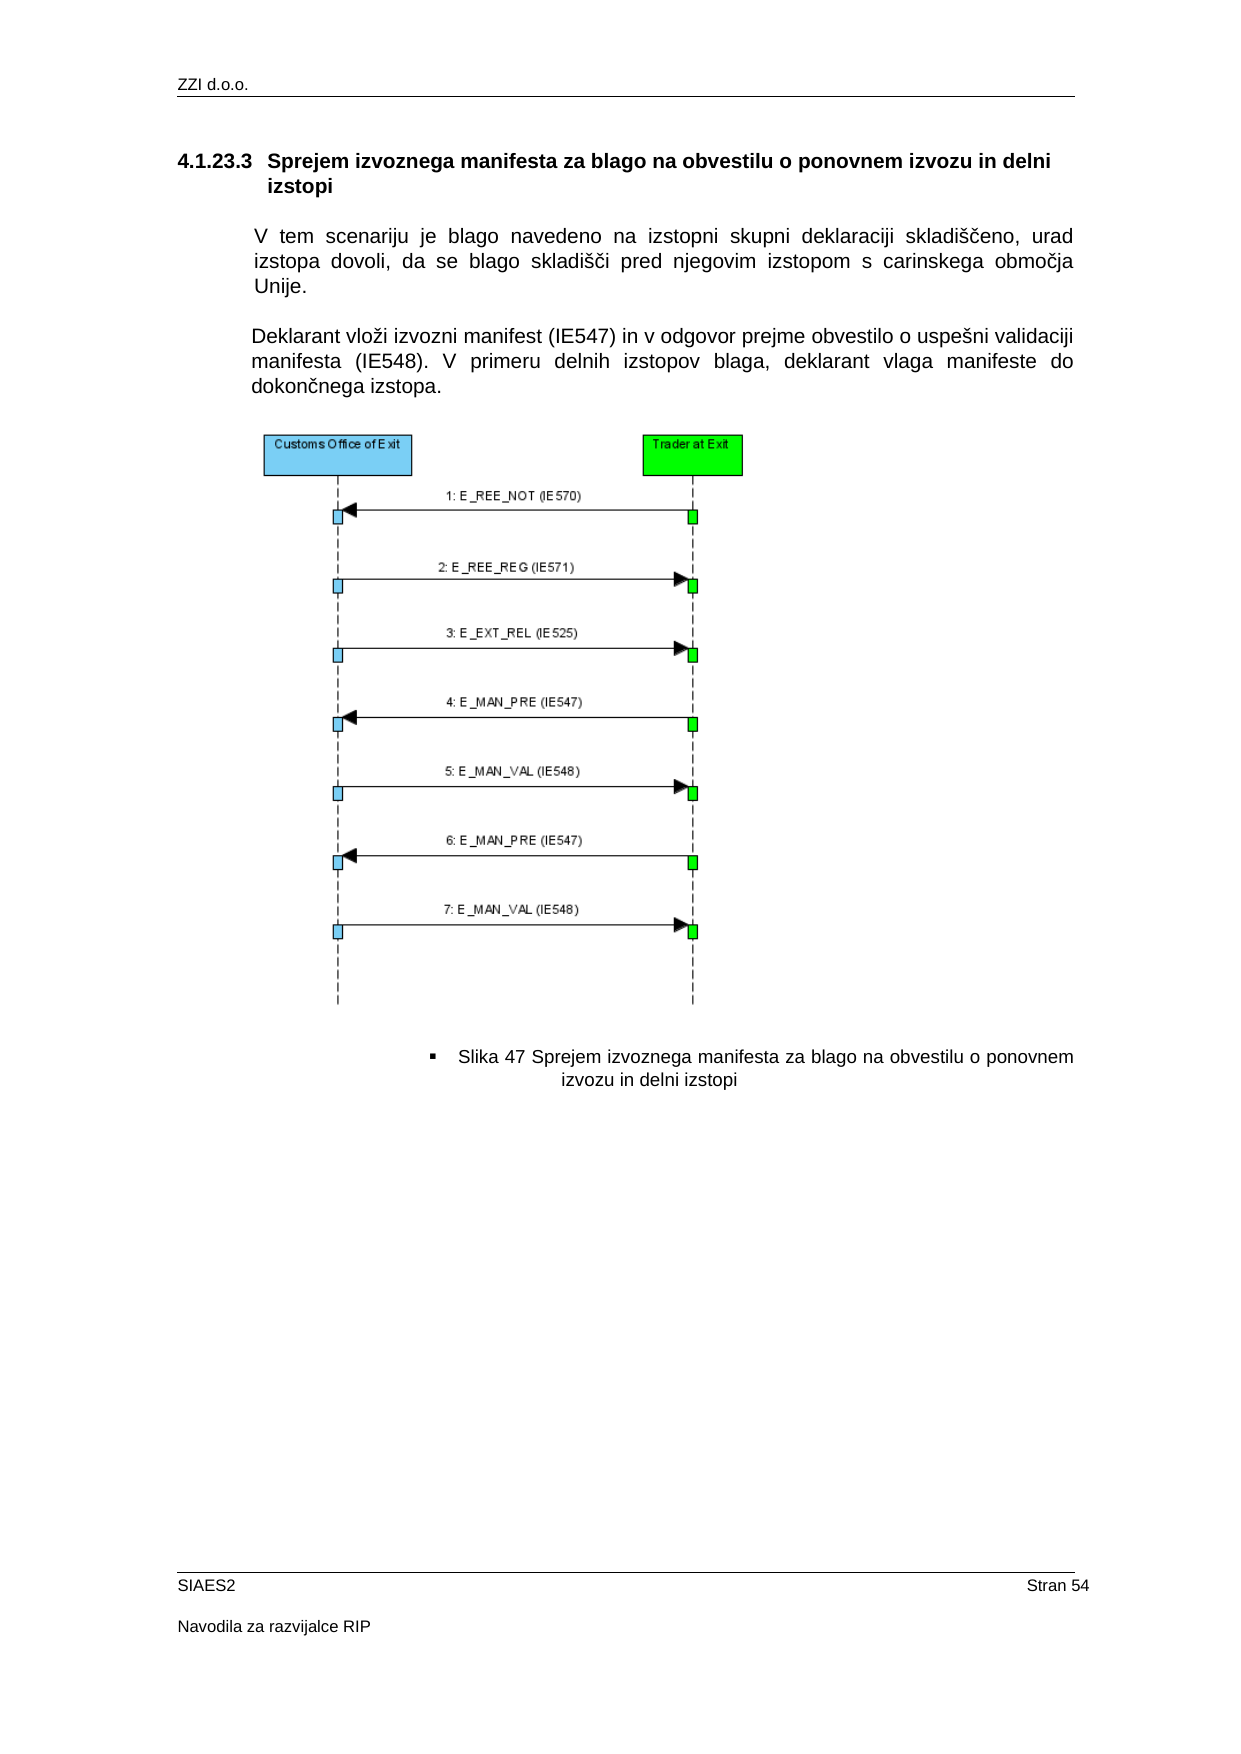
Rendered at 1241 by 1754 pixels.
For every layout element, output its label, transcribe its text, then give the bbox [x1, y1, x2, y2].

subtitle Sprejem izvoznega manifesta za blago na obvestilu o ponovnem izvozu in delni izstopi [177, 148, 1075, 198]
picture [251, 422, 758, 1020]
text Slika 47 Sprejem izvoznega manifesta za blago na obvestilu o ponovnem izvozu in delni izstopi [428, 1045, 1075, 1091]
text Deklarant vloži izvozni manifest (IE547) in v odgovor prejme obvestilo o uspešni validaciji manifesta (IE548). V primeru delnih izstopov blaga, deklarant vlaga manifeste do dokončnega izstopa. [251, 323, 1075, 398]
text V tem scenariju je blago navedeno na izstopni skupni deklaraciji skladiščeno, urad izstopa dovoli, da se blago skladišči pred njegovim izstopom s carinskega območja Unije. [254, 223, 1075, 298]
